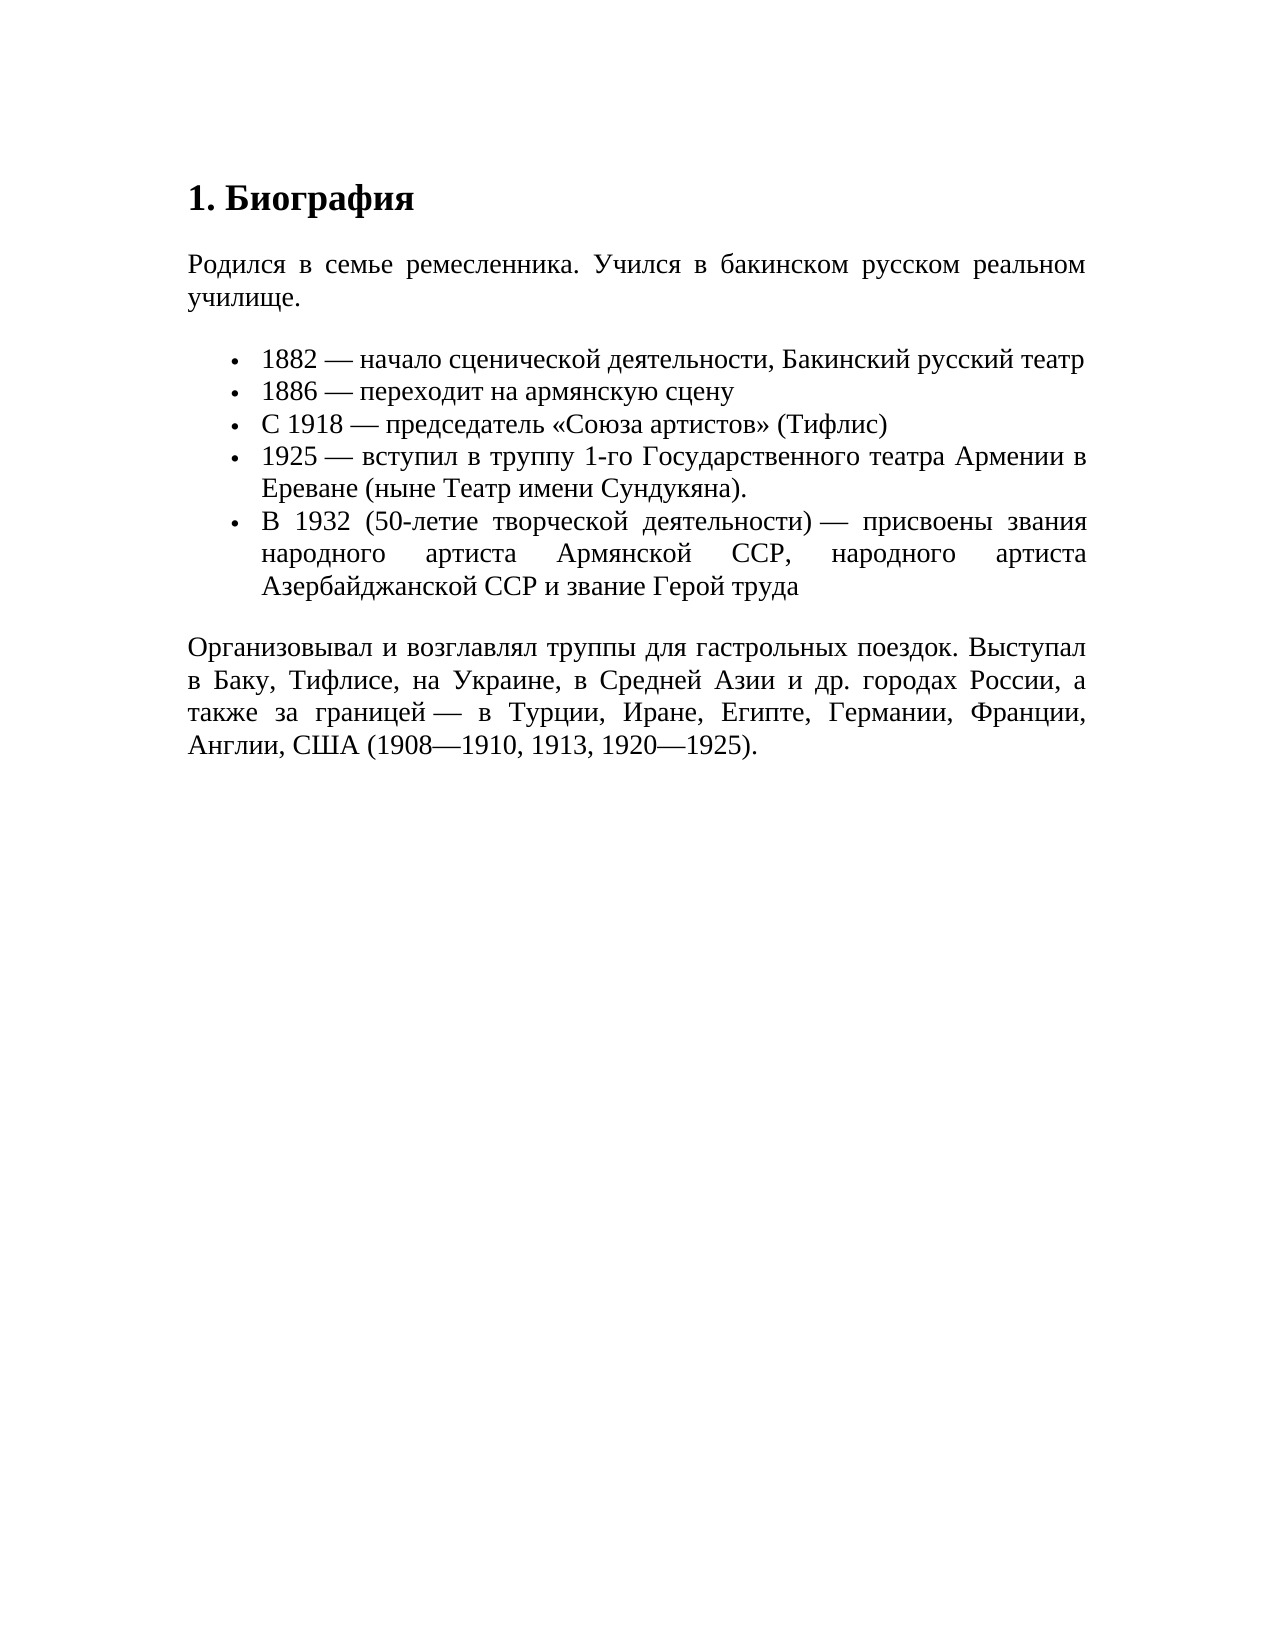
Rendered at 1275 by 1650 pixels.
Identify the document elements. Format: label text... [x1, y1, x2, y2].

text Родился в семье ремесленника. Учился в бакинском русском реальном училище. [187, 248, 1087, 312]
list В 1932 (50-летие творческой деятельности) — присвоены звания народного артиста Армянской ССР, народного артиста Азербайджанской ССР и звание Герой труда [232, 504, 1087, 601]
list 1882 — начало сценической деятельности, Бакинский русский театр [232, 342, 1087, 374]
text Организовывал и возглавлял труппы для гастрольных поездок. Выступал в Баку, Тифлисе, на Украине, в Средней Азии и др. городах России, а также за границей — в Турции, Иране, Египте, Германии, Франции, Англии, США (1908—1910, 1913, 1920—1925). [187, 631, 1087, 760]
list 1886 — переходит на армянскую сцену [232, 374, 1087, 407]
list С 1918 — председатель «Союза артистов» (Тифлис) [232, 407, 1087, 439]
list 1925 — вступил в труппу 1-го Государственного театра Армении в Ереване (ныне Театр имени Сундукяна). [232, 439, 1087, 504]
list 1. Биография [187, 175, 1087, 218]
